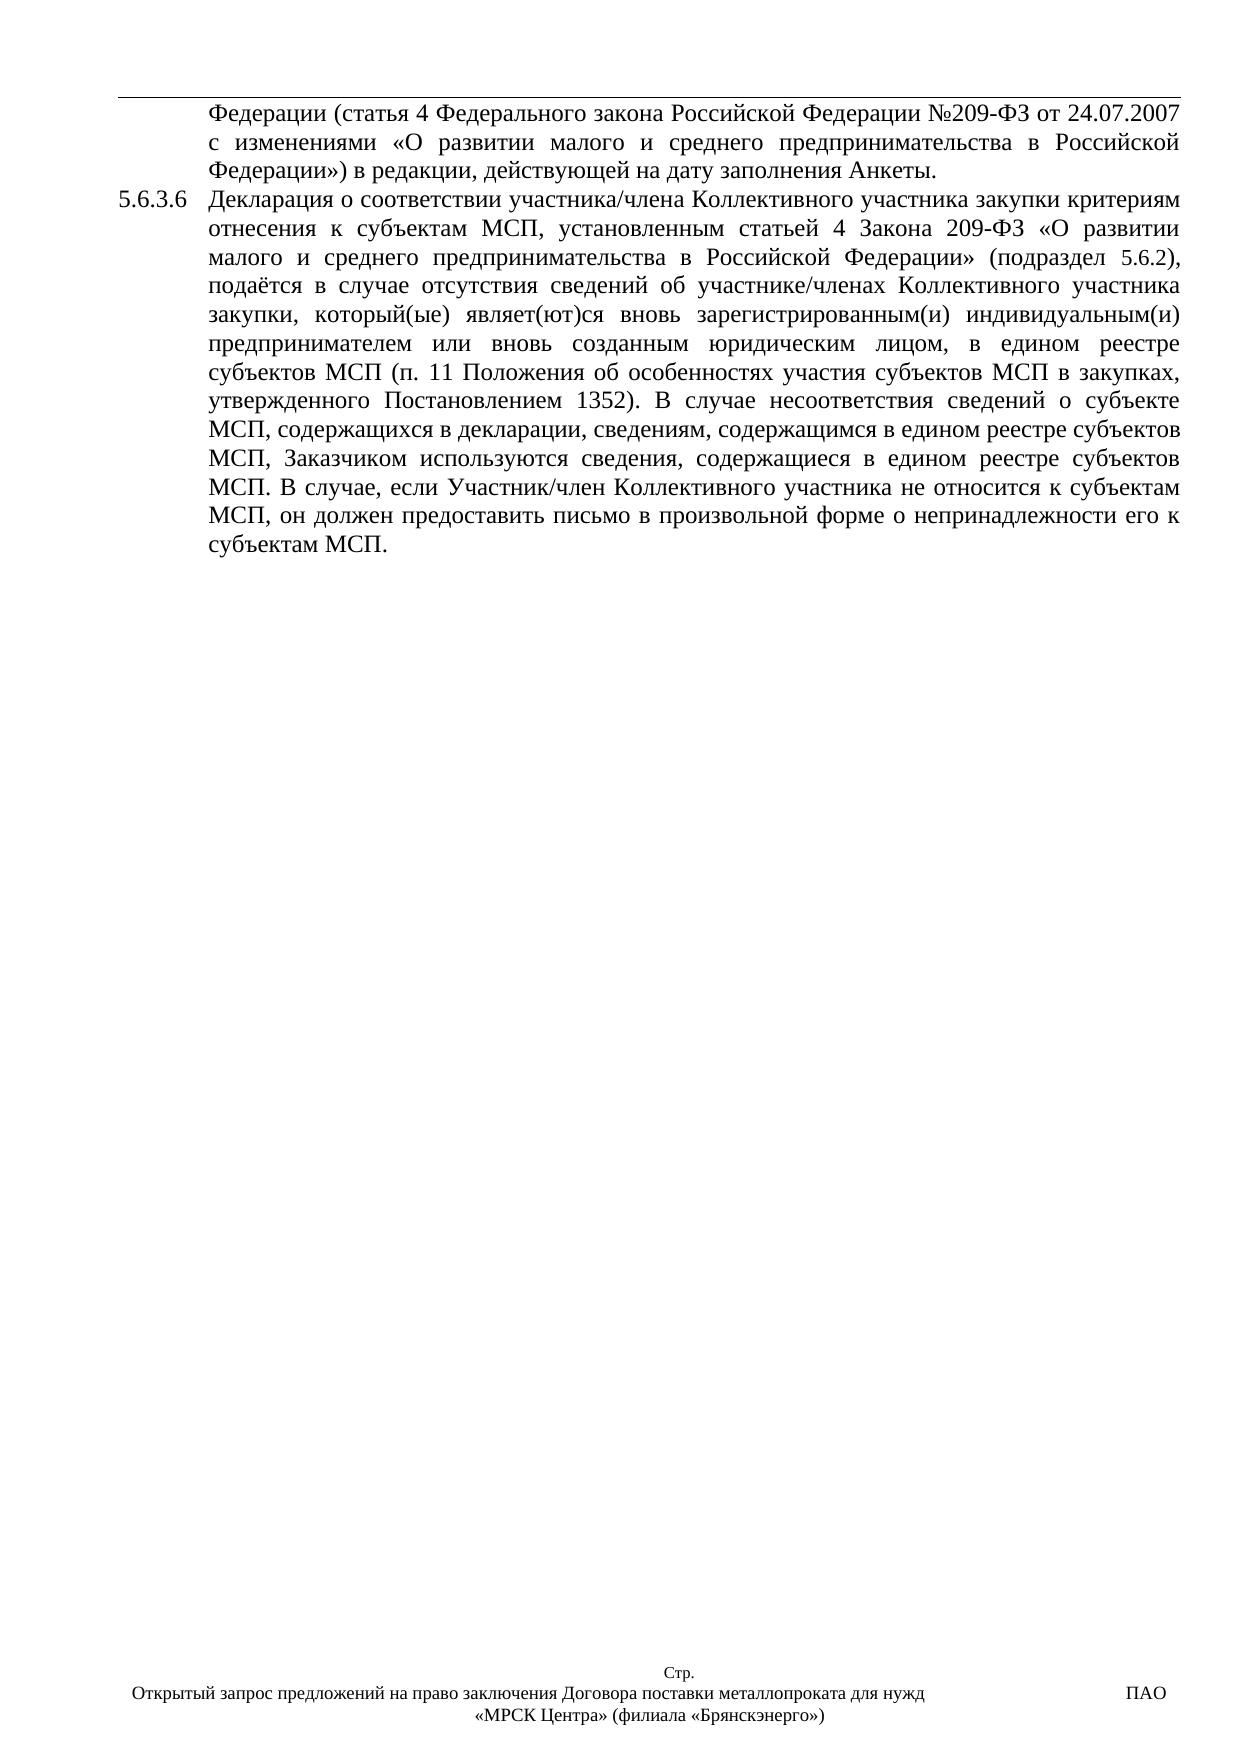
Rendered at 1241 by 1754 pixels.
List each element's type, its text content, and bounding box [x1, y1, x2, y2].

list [118, 98, 1181, 184]
list Декларация о соответствии участника/члена Коллективного участника закупки критериям отнесения к субъектам МСП, установленным статьей 4 Закона 209-ФЗ «О развитии малого и среднего предпринимательства в Российской Федерации» (подраздел 5.6.2), подаётся в случае отсутствия сведений об участнике/членах Коллективного участника закупки, который(ые) являет(ют)ся вновь зарегистрированным(и) индивидуальным(и) предпринимателем или вновь созданным юридическим лицом, в едином реестре субъектов МСП (п. 11 Положения об особенностях участия субъектов МСП в закупках, утвержденного Постановлением 1352). В случае несоответствия сведений о субъекте МСП, содержащихся в декларации, сведениям, содержащимся в едином реестре субъектов МСП, Заказчиком используются сведения, содержащиеся в едином реестре субъектов МСП. В случае, если Участник/член Коллективного участника не относится к субъектам МСП, он должен предоставить письмо в произвольной форме о непринадлежности его к субъектам МСП. [118, 184, 1181, 558]
